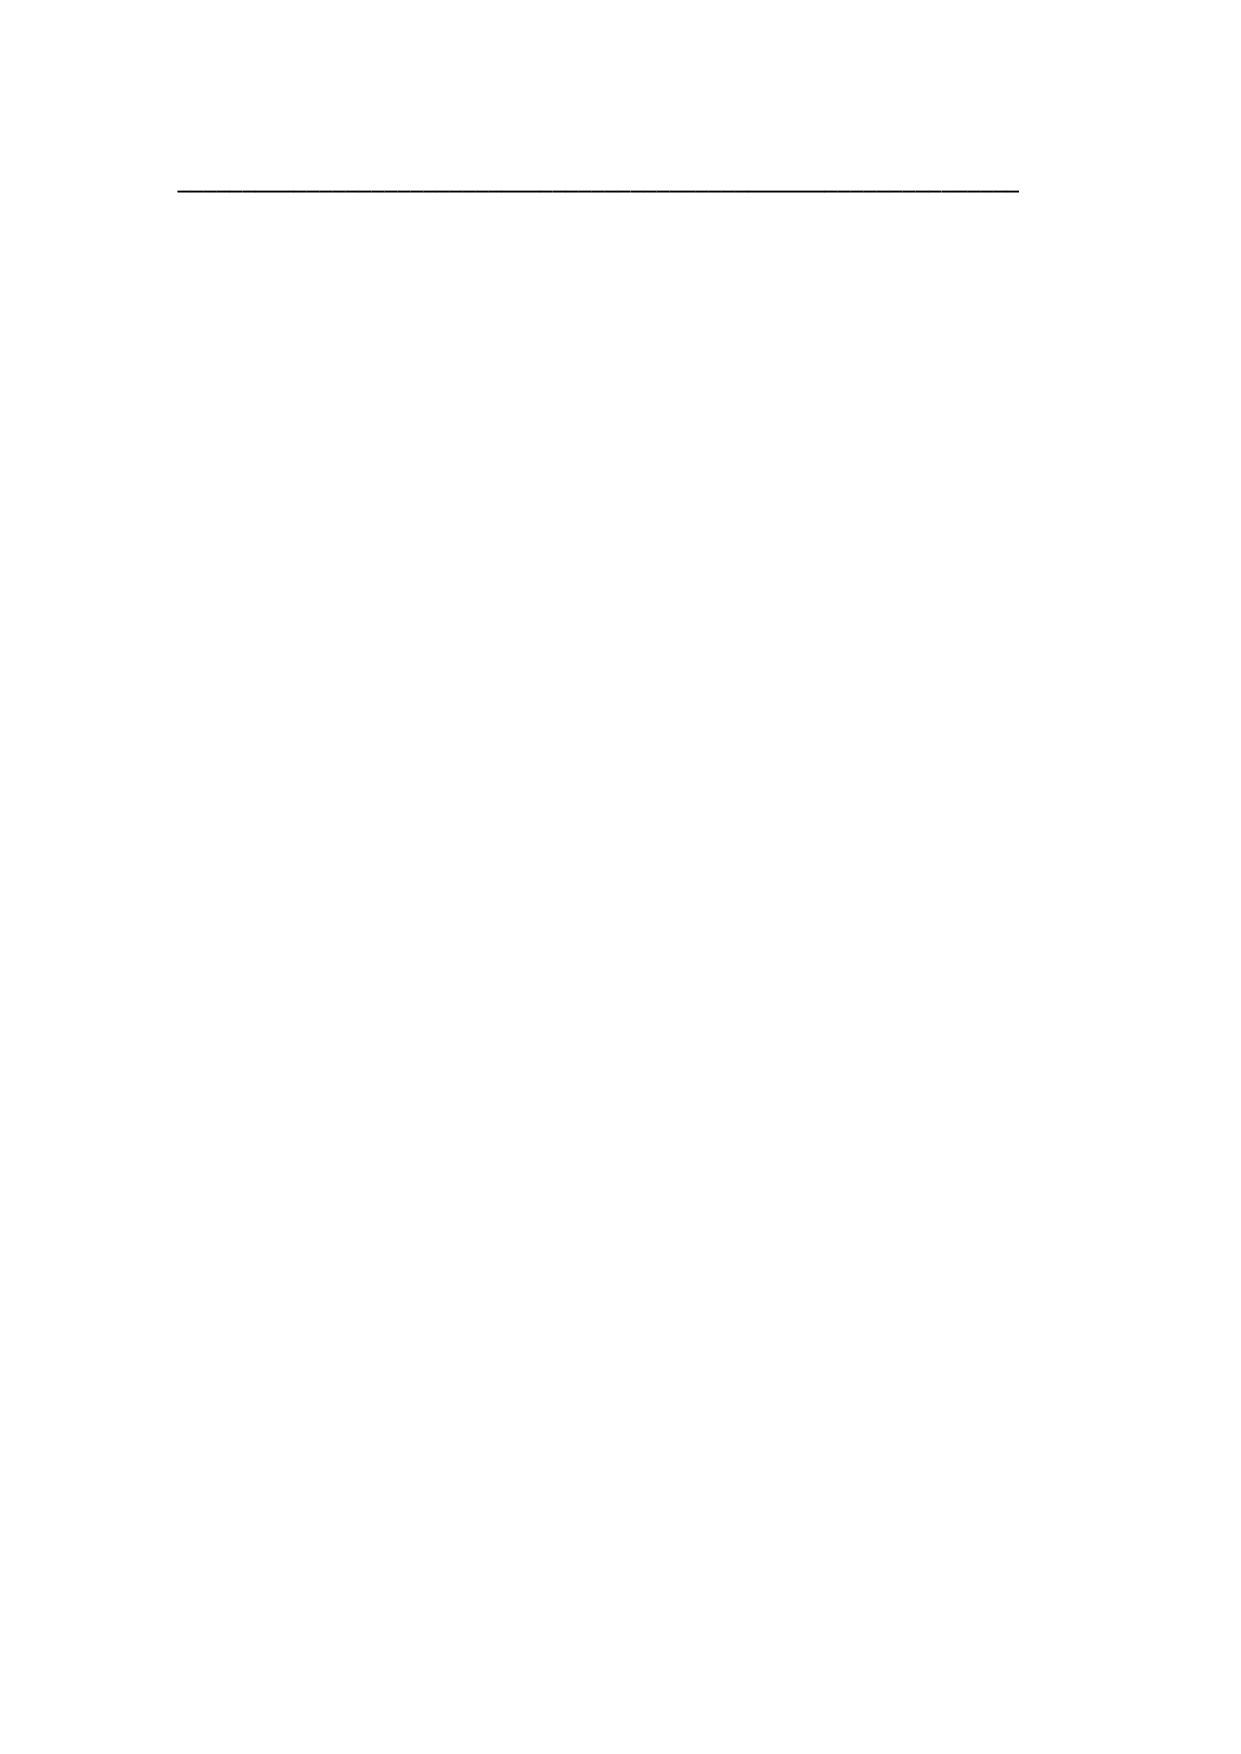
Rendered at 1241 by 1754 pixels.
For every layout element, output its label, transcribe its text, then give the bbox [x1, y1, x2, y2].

text _________________________________________________________________ [177, 158, 1152, 197]
